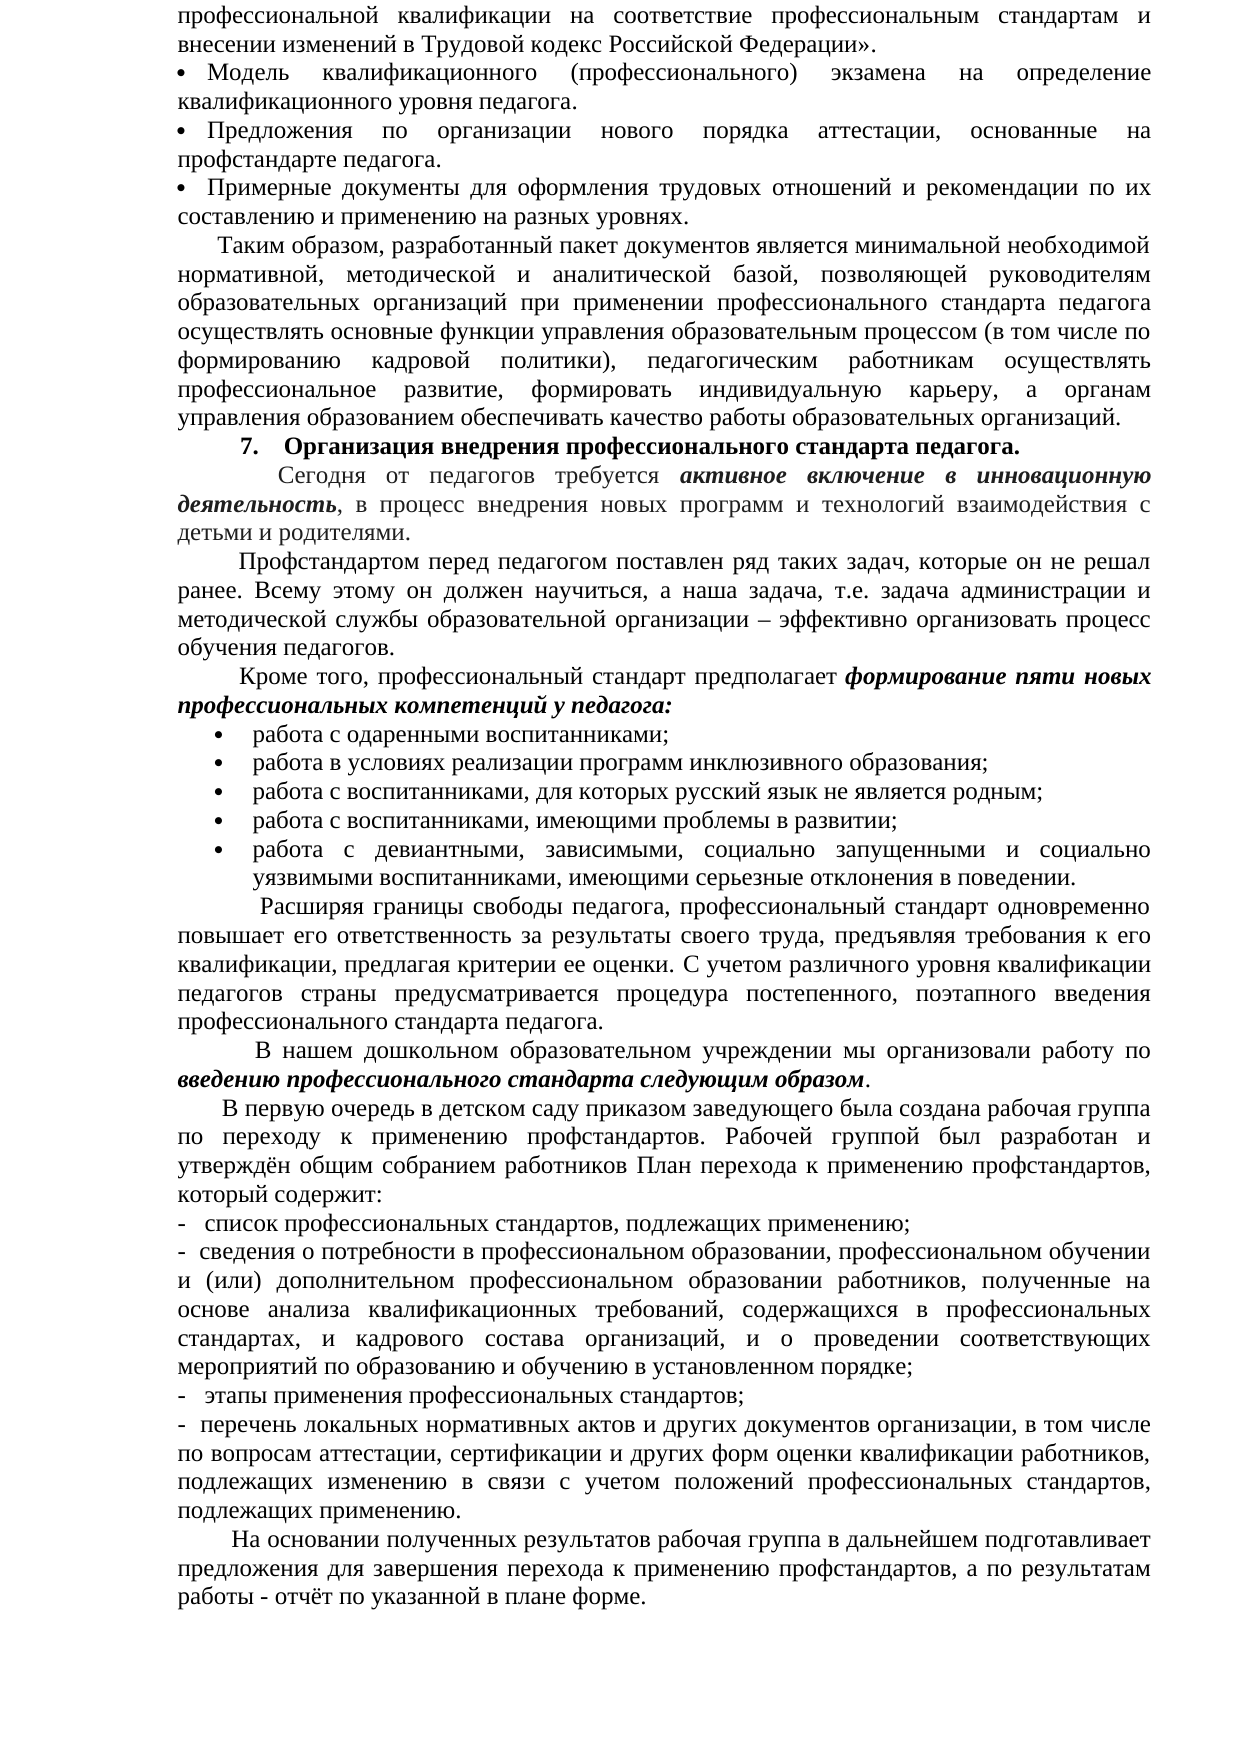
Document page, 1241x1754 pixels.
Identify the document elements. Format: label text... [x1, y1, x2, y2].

text - этапы применения профессиональных стандартов; [177, 1380, 1152, 1409]
text Сегодня от педагогов требуется активное включение в инновационную деятельность, в процесс внедрения новых программ и технологий взаимодействия с детьми и родителями. [177, 460, 1152, 546]
list Примерные документы для оформления трудовых отношений и рекомендации по их составлению и применению на разных уровнях. [177, 172, 1152, 230]
list Предложения по организации нового порядка аттестации, основанные на профстандарте педагога. [177, 115, 1152, 172]
list работа с девиантными, зависимыми, социально запущенными и социально уязвимыми воспитанниками, имеющими серьезные отклонения в поведении. [215, 834, 1152, 891]
text На основании полученных результатов рабочая группа в дальнейшем подготавливает предложения для завершения перехода к применению профстандартов, а по результатам работы - отчёт по указанной в плане форме. [177, 1524, 1152, 1610]
list работа с одаренными воспитанниками; [215, 719, 1152, 747]
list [177, 0, 1152, 57]
text Кроме того, профессиональный стандарт предполагает формирование пяти новых профессиональных компетенций у педагога: [177, 661, 1152, 719]
text - перечень локальных нормативных актов и других документов организации, в том числе по вопросам аттестации, сертификации и других форм оценки квалификации работников, подлежащих изменению в связи с учетом положений профессиональных стандартов, подлежащих применению. [177, 1409, 1152, 1524]
text Расширяя границы свободы педагога, профессиональный стандарт одновременно повышает его ответственность за результаты своего труда, предъявляя требования к его квалификации, предлагая критерии ее оценки. С учетом различного уровня квалификации педагогов страны предусматривается процедура постепенного, поэтапного введения профессионального стандарта педагога. [177, 891, 1152, 1035]
text В первую очередь в детском саду приказом заведующего была создана рабочая группа по переходу к применению профстандартов. Рабочей группой был разработан и утверждён общим собранием работников План перехода к применению профстандартов, который содержит: [177, 1093, 1152, 1208]
text Таким образом, разработанный пакет документов является минимальной необходимой нормативной, методической и аналитической базой, позволяющей руководителям образовательных организаций при применении профессионального стандарта педагога осуществлять основные функции управления образовательным процессом (в том числе по формированию кадровой политики), педагогическим работникам осуществлять профессиональное развитие, формировать индивидуальную карьеру, а органам управления образованием обеспечивать качество работы образовательных организаций. [177, 230, 1152, 431]
text Профстандартом перед педагогом поставлен ряд таких задач, которые он не решал ранее. Всему этому он должен научиться, а наша задача, т.е. задача администрации и методической службы образовательной организации – эффективно организовать процесс обучения педагогов. [177, 546, 1152, 661]
list работа с воспитанниками, имеющими проблемы в развитии; [215, 805, 1152, 834]
text 7. Организация внедрения профессионального стандарта педагога. [177, 431, 1152, 460]
text - список профессиональных стандартов, подлежащих применению; [177, 1208, 1152, 1236]
text - сведения о потребности в профессиональном образовании, профессиональном обучении и (или) дополнительном профессиональном образовании работников, полученные на основе анализа квалификационных требований, содержащихся в профессиональных стандартах, и кадрового состава организаций, и о проведении соответствующих мероприятий по образованию и обучению в установленном порядке; [177, 1236, 1152, 1380]
list работа в условиях реализации программ инклюзивного образования; [215, 747, 1152, 776]
list Модель квалификационного (профессионального) экзамена на определение квалификационного уровня педагога. [177, 57, 1152, 115]
list работа с воспитанниками, для которых русский язык не является родным; [215, 776, 1152, 805]
text В нашем дошкольном образовательном учреждении мы организовали работу по введению профессионального стандарта следующим образом. [177, 1035, 1152, 1093]
